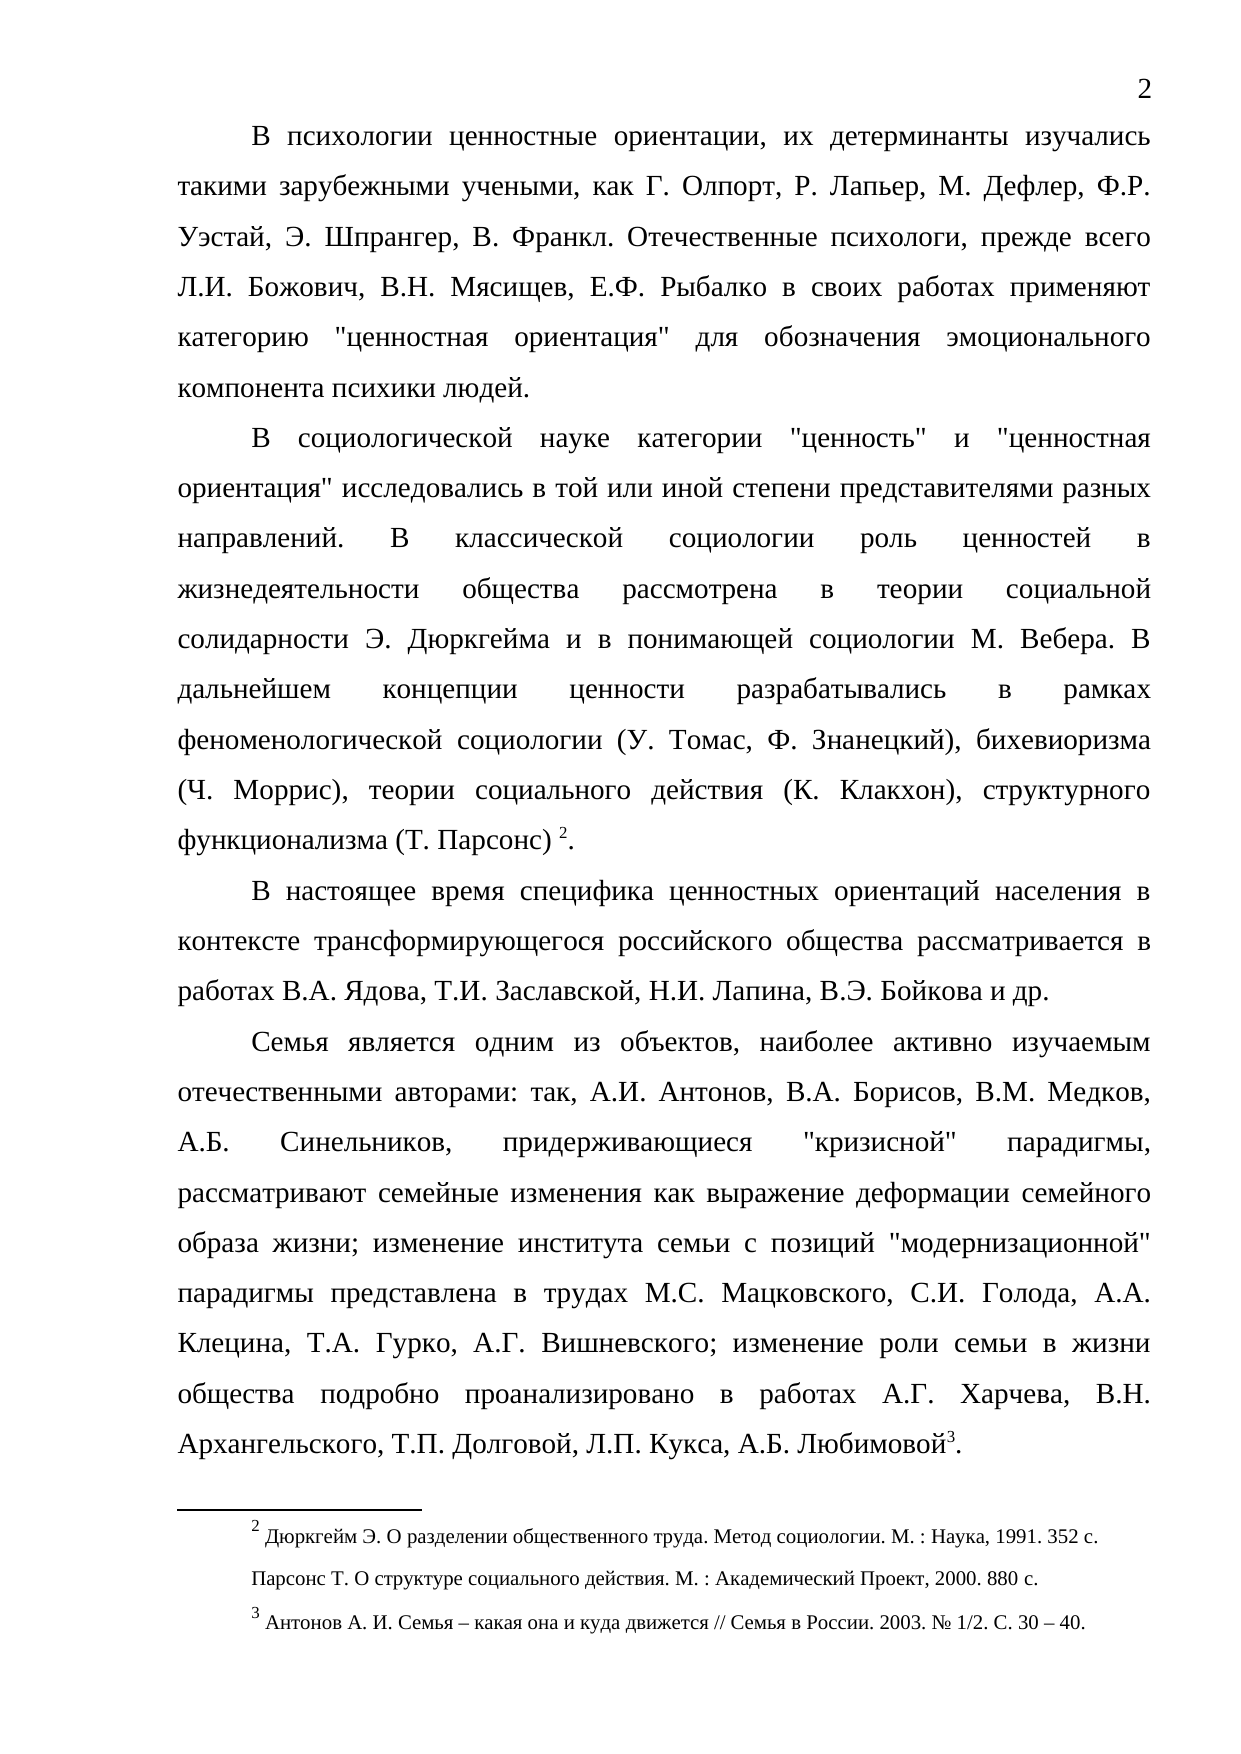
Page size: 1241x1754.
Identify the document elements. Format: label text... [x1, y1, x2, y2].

text В психологии ценностные ориентации, их детерминанты изучались такими зарубежными учеными, как Г. Олпорт, Р. Лапьер, М. Дефлер, Ф.Р. Уэстай, Э. Шпрангер, В. Франкл. Отечественные психологи, прежде всего Л.И. Божович, В.Н. Мясищев, Е.Ф. Рыбалко в своих работах применяют категорию "ценностная ориентация" для обозначения эмоционального компонента психики людей. [177, 118, 1152, 403]
text В настоящее время специфика ценностных ориентаций населения в контексте трансформирующегося российского общества рассматривается в работах В.А. Ядова, Т.И. Заславской, Н.И. Лапина, В.Э. Бойкова и др. [177, 873, 1152, 1007]
text В социологической науке категории "ценность" и "ценностная ориентация" исследовались в той или иной степени представителями разных направлений. В классической социологии роль ценностей в жизнедеятельности общества рассмотрена в теории социальной солидарности Э. Дюркгейма и в понимающей социологии М. Вебера. В дальнейшем концепции ценности разрабатывались в рамках феноменологической социологии (У. Томас, Ф. Знанецкий), бихевиоризма (Ч. Моррис), теории социального действия (К. Клакхон), структурного функционализма (Т. Парсонс) . [177, 420, 1152, 856]
text Семья является одним из объектов, наиболее активно изучаемым отечественными авторами: так, А.И. Антонов, В.А. Борисов, В.М. Медков, А.Б. Синельников, придерживающиеся "кризисной" парадигмы, рассматривают семейные изменения как выражение деформации семейного образа жизни; изменение института семьи с позиций "модернизационной" парадигмы представлена в трудах М.С. Мацковского, С.И. Голода, А.А. Клецина, Т.А. Гурко, А.Г. Вишневского; изменение роли семьи в жизни общества подробно проанализировано в работах А.Г. Харчева, В.Н. Архангельского, Т.П. Долговой, Л.П. Кукса, А.Б. Любимовой. [177, 1024, 1152, 1460]
